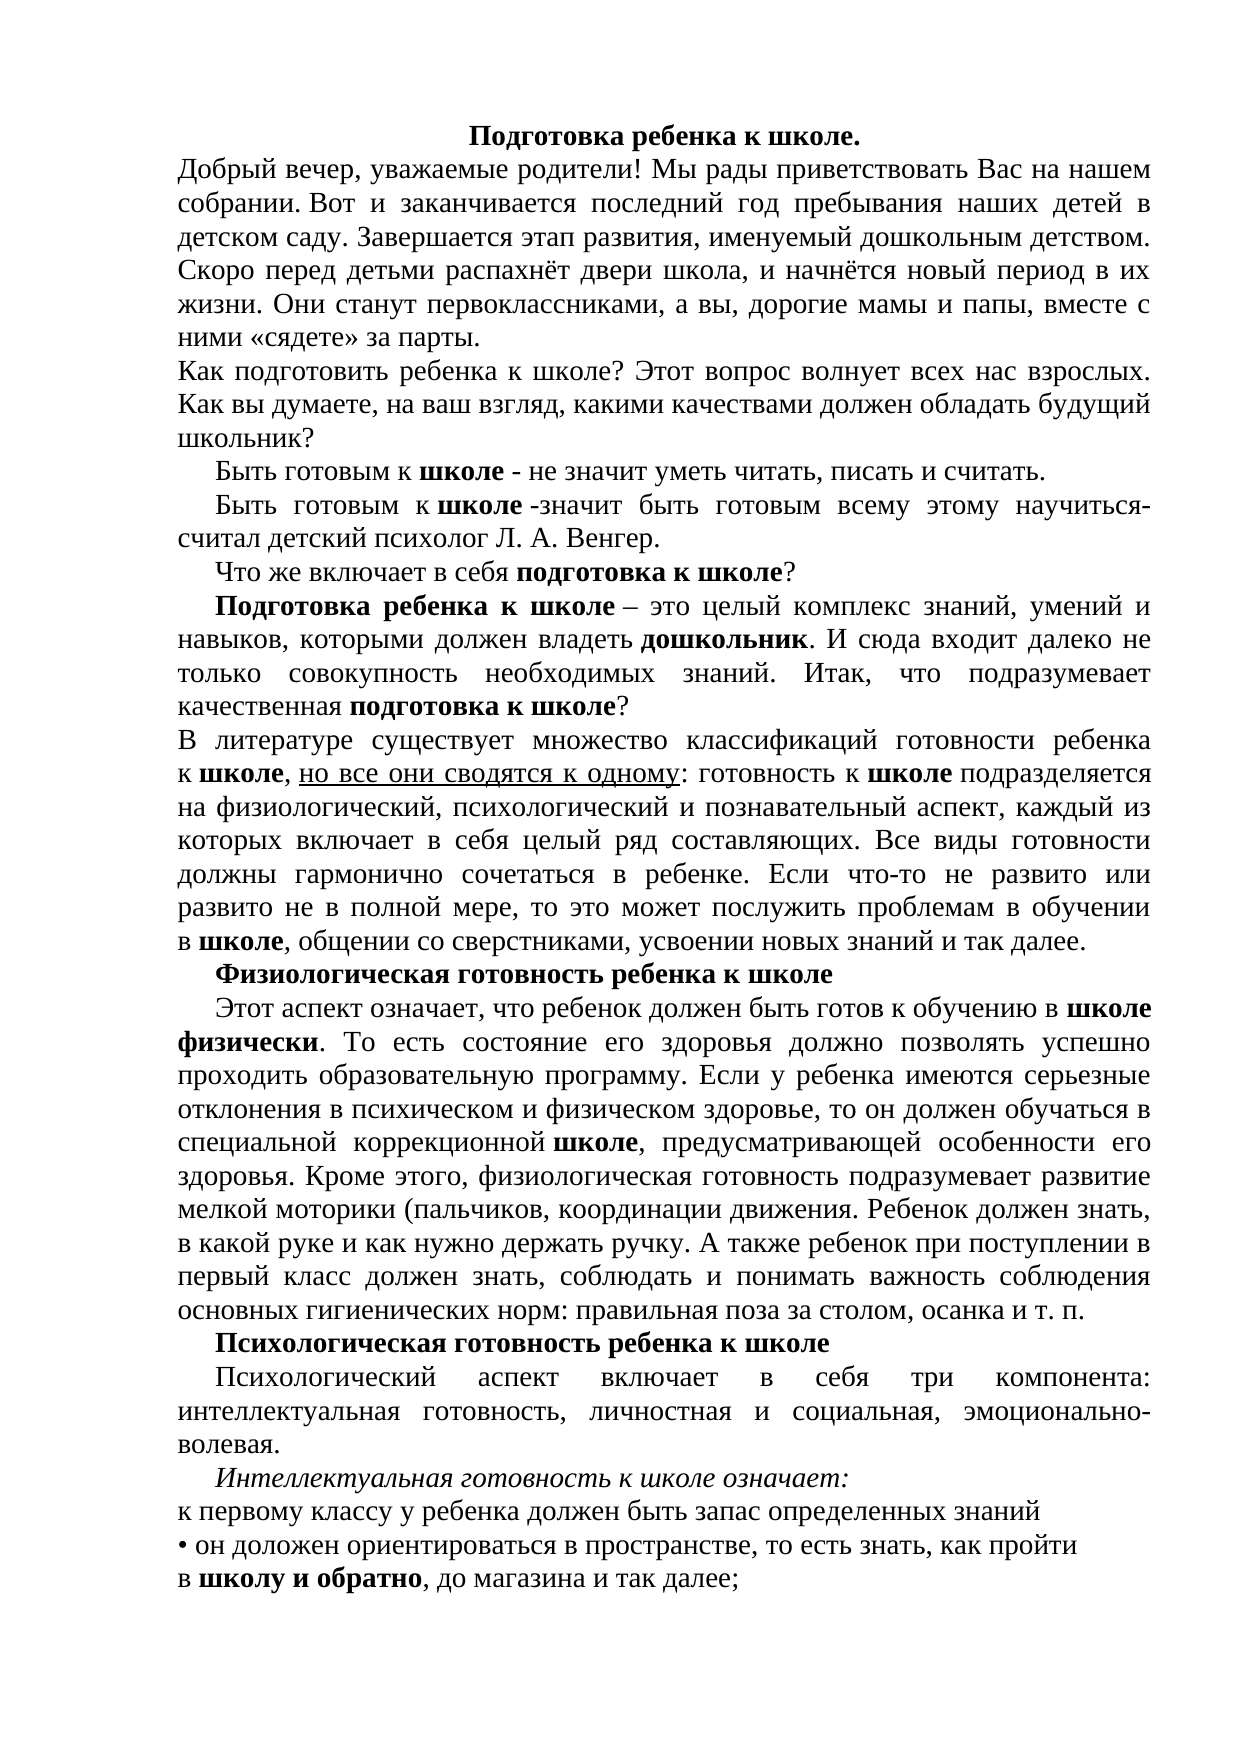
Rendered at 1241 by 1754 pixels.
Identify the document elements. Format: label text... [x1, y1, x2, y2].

text к первому классу у ребенка должен быть запас определенных знаний [177, 1493, 1152, 1527]
text Психологическая готовность ребенка к школе [177, 1326, 1152, 1359]
text • он доложен ориентироваться в пространстве, то есть знать, как пройти в школу и обратно, до магазина и так далее; [177, 1527, 1152, 1594]
text Физиологическая готовность ребенка к школе [177, 957, 1152, 990]
text Как подготовить ребенка к школе? Этот вопрос волнует всех нас взрослых. Как вы думаете, на ваш взгляд, какими качествами должен обладать будущий школьник? [177, 353, 1152, 453]
text Быть готовым к школе - не значит уметь читать, писать и считать. [177, 453, 1152, 487]
text Что же включает в себя подготовка к школе? [177, 554, 1152, 588]
text Интеллектуальная готовность к школе означает: [177, 1460, 1152, 1493]
text В литературе существует множество классификаций готовности ребенка к школе, но все они сводятся к одному: готовность к школе подразделяется на физиологический, психологический и познавательный аспект, каждый из которых включает в себя целый ряд составляющих. Все виды готовности должны гармонично сочетаться в ребенке. Если что-то не развито или развито не в полной мере, то это может послужить проблемам в обучении в школе, общении со сверстниками, усвоении новых знаний и так далее. [177, 722, 1152, 957]
text Этот аспект означает, что ребенок должен быть готов к обучению в школе физически. То есть состояние его здоровья должно позволять успешно проходить образовательную программу. Если у ребенка имеются серьезные отклонения в психическом и физическом здоровье, то он должен обучаться в специальной коррекционной школе, предусматривающей особенности его здоровья. Кроме этого, физиологическая готовность подразумевает развитие мелкой моторики (пальчиков, координации движения. Ребенок должен знать, в какой руке и как нужно держать ручку. А также ребенок при поступлении в первый класс должен знать, соблюдать и понимать важность соблюдения основных гигиенических норм: правильная поза за столом, осанка и т. п. [177, 990, 1152, 1326]
text Подготовка ребенка к школе. [177, 118, 1152, 152]
text Быть готовым к школе -значит быть готовым всему этому научиться- считал детский психолог Л. А. Венгер. [177, 487, 1152, 554]
text Подготовка ребенка к школе – это целый комплекс знаний, умений и навыков, которыми должен владеть дошкольник. И сюда входит далеко не только совокупность необходимых знаний. Итак, что подразумевает качественная подготовка к школе? [177, 588, 1152, 722]
text Психологический аспект включает в себя три компонента: интеллектуальная готовность, личностная и социальная, эмоционально-волевая. [177, 1359, 1152, 1460]
text Добрый вечер, уважаемые родители! Мы рады приветствовать Вас на нашем собрании. Вот и заканчивается последний год пребывания наших детей в детском саду. Завершается этап развития, именуемый дошкольным детством. Скоро перед детьми распахнёт двери школа, и начнётся новый период в их жизни. Они станут первоклассниками, а вы, дорогие мамы и папы, вместе с ними «сядете» за парты. [177, 152, 1152, 353]
